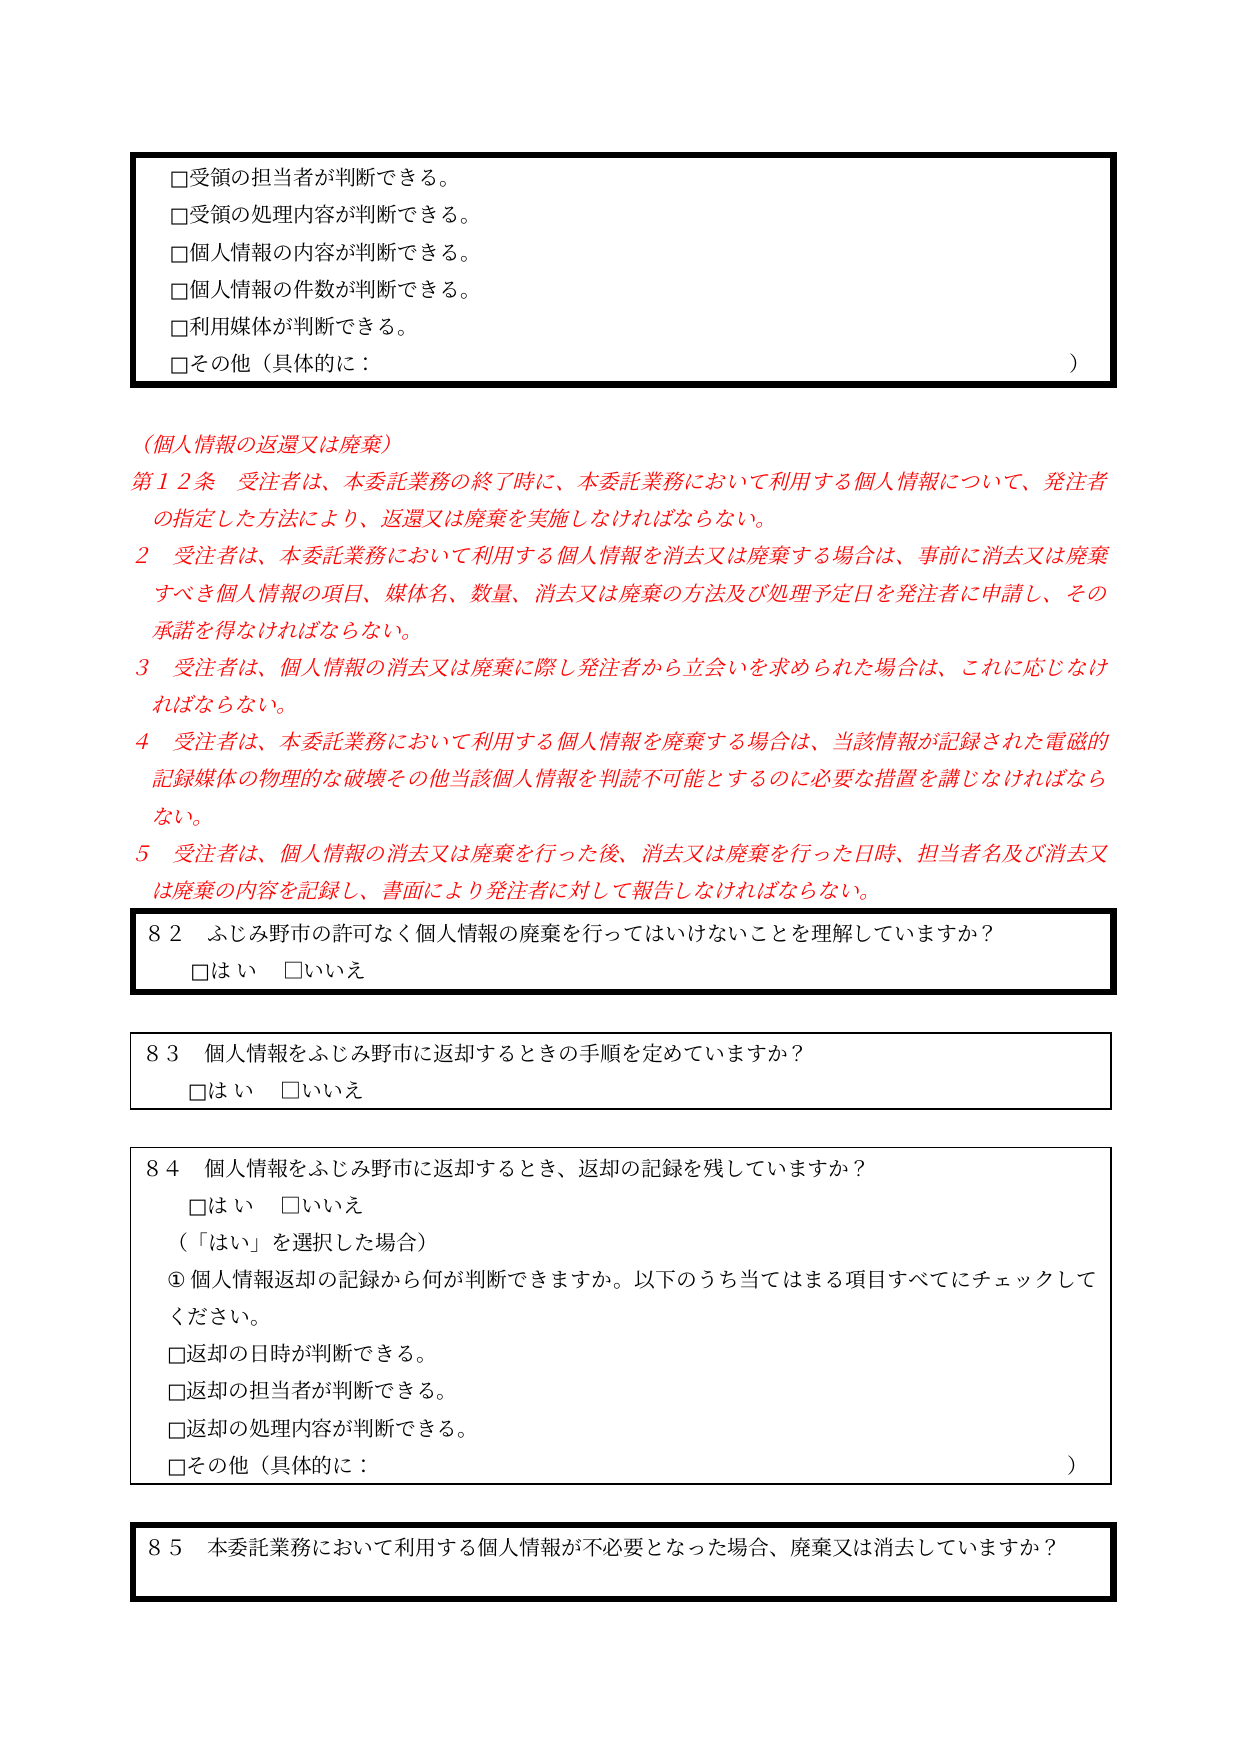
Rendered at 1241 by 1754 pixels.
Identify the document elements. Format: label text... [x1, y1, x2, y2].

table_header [136, 1528, 1110, 1596]
text ２ 受注者は、本委託業務において利用する個人情報を消去又は廃棄する場合は、事前に消去又は廃棄すべき個人情報の項目、媒体名、数量、消去又は廃棄の方法及び処理予定日を発注者に申請し、その承諾を得なければならない。 [130, 536, 1110, 648]
text ４ 受注者は、本委託業務において利用する個人情報を廃棄する場合は、当該情報が記録された電磁的記録媒体の物理的な破壊その他当該個人情報を判読不可能とするのに必要な措置を講じなければならない。 [130, 722, 1110, 834]
table_header ８３ 個人情報をふじみ野市に返却するときの手順を定めていますか？ □は い □いいえ [131, 1034, 1110, 1108]
text 第１２条 受注者は、本委託業務の終了時に、本委託業務において利用する個人情報について、発注者の指定した方法により、返還又は廃棄を実施しなければならない。 [130, 462, 1110, 536]
text ３ 受注者は、個人情報の消去又は廃棄に際し発注者から立会いを求められた場合は、これに応じなければならない。 [130, 648, 1110, 722]
text （個人情報の返還又は廃棄） [130, 424, 1110, 462]
table_header ８４ 個人情報をふじみ野市に返却するとき、返却の記録を残していますか？ □は い □いいえ （「はい」を選択した場合） ①個人情報返却の記録から何が判断できますか。以下のうち当てはまる項目すべてにチェックしてください。 □返却の日時が判断できる。 □返却の担当者が判断できる。 □返却の処理内容が判断できる。 □その他（具体的に： ） [131, 1148, 1110, 1483]
text ５ 受注者は、個人情報の消去又は廃棄を行った後、消去又は廃棄を行った日時、担当者名及び消去又は廃棄の内容を記録し、書面により発注者に対して報告しなければならない。 [130, 834, 1110, 908]
table_header ８２ ふじみ野市の許可なく個人情報の廃棄を行ってはいけないことを理解していますか？ □は い □いいえ [136, 914, 1110, 989]
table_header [136, 158, 1110, 381]
